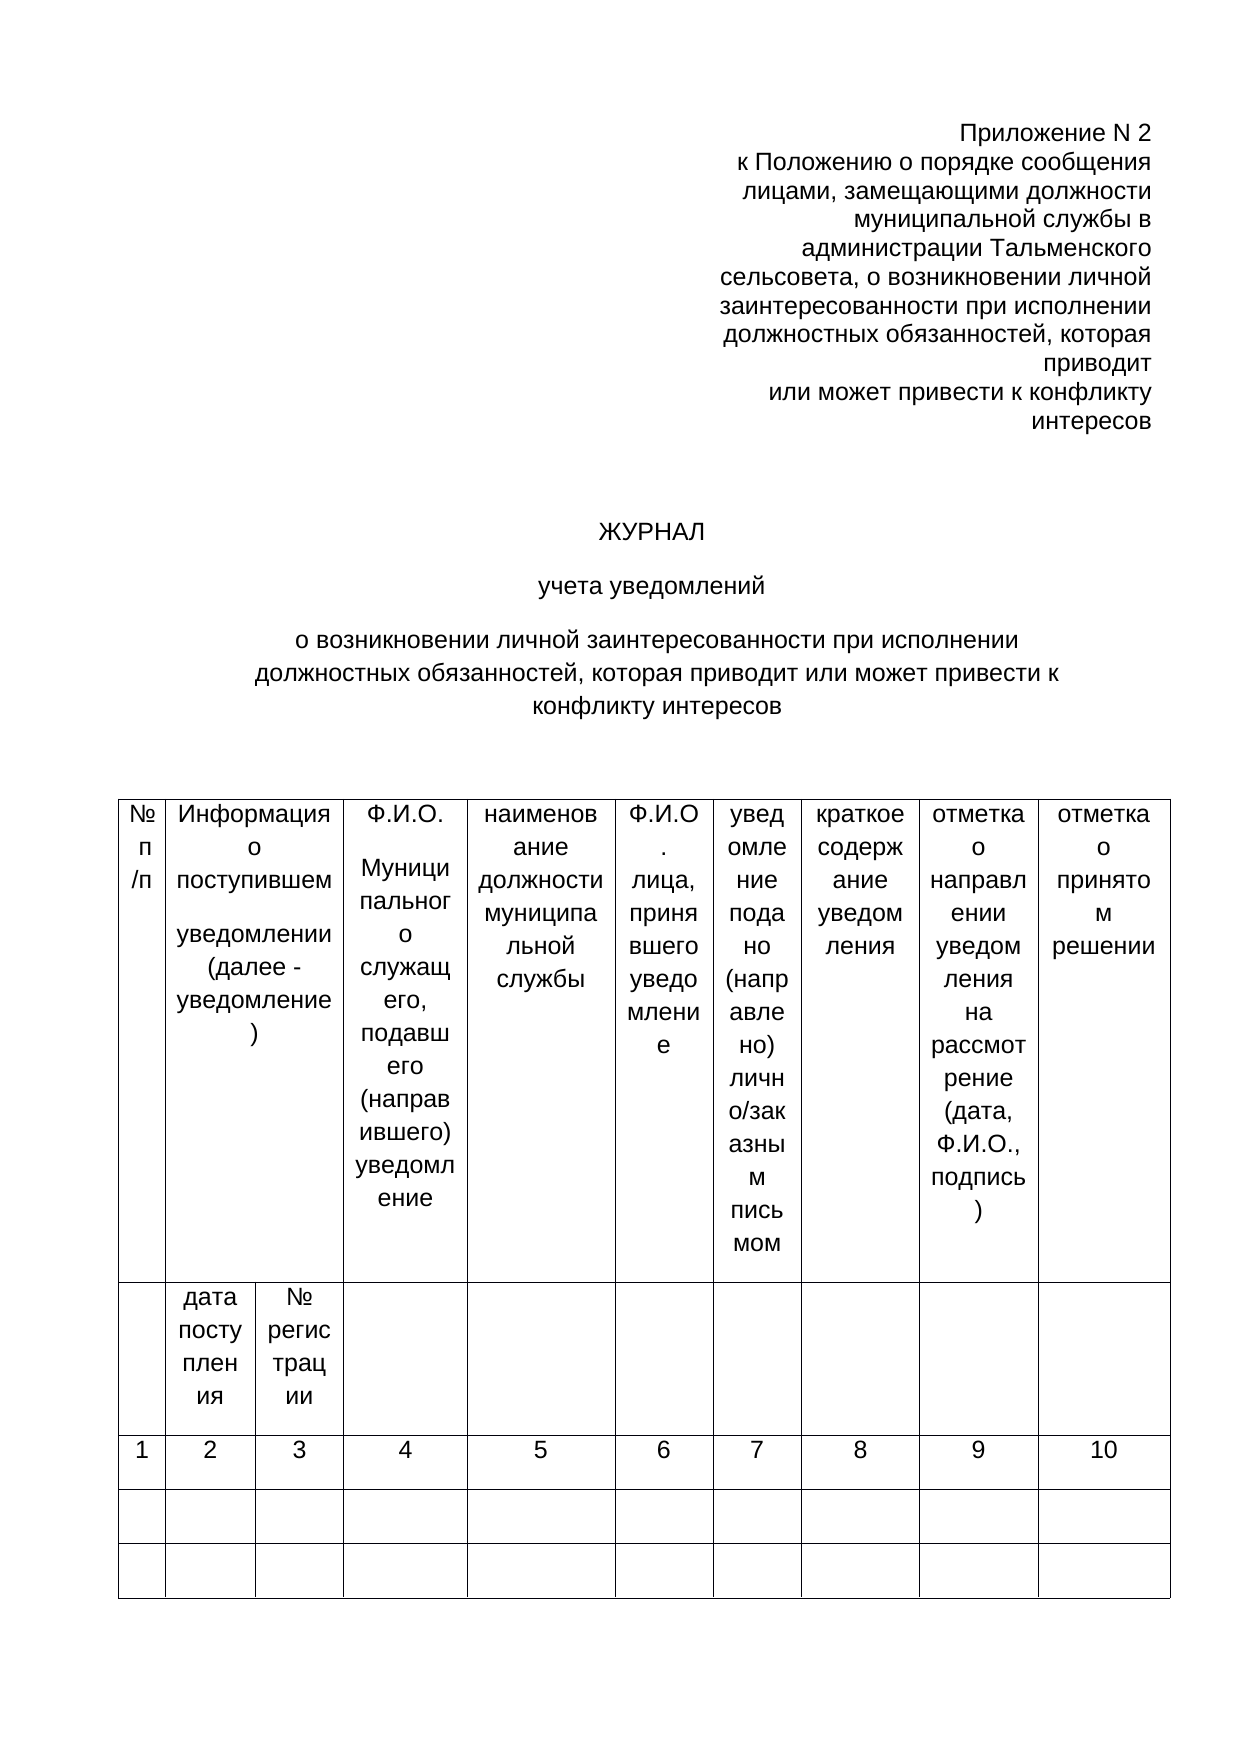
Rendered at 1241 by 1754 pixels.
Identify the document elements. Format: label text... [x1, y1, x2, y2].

table_cell 9 [920, 1436, 1038, 1489]
table_cell № регистрации [256, 1283, 343, 1435]
table_header Ф.И.О. Муниципального служащего, подавшего (направившего) уведомление [344, 800, 467, 1282]
table_header № п/п [119, 800, 165, 1282]
table_cell [920, 1490, 1038, 1543]
table_cell [1039, 1283, 1170, 1435]
table_cell [802, 1283, 919, 1435]
table_cell [714, 1283, 801, 1435]
table_cell [166, 1544, 255, 1597]
table_cell [1039, 1544, 1170, 1597]
table_cell [344, 1490, 467, 1543]
text или может привести к конфликту интересов [694, 377, 1152, 434]
table_cell [616, 1283, 713, 1435]
table_cell [344, 1544, 467, 1597]
table_header Информация о поступившем уведомлении (далее - уведомление) [166, 800, 343, 1282]
table_header отметка о направлении уведомления на рассмотрение (дата, Ф.И.О., подпись) [920, 800, 1038, 1282]
table_header уведомление подано (направлено) лично/заказным письмом [714, 800, 801, 1282]
table_cell 7 [714, 1436, 801, 1489]
table_cell 2 [166, 1436, 255, 1489]
table_cell [616, 1490, 713, 1543]
text о возникновении личной заинтересованности при исполнении должностных обязанностей, которая приводит или может привести к конфликту интересов [251, 625, 1063, 719]
table_cell 4 [344, 1436, 467, 1489]
table_header наименование должности муниципальной службы [468, 800, 615, 1282]
table_cell дата поступления [166, 1283, 255, 1435]
table_cell [119, 1283, 165, 1435]
table_header краткое содержание уведомления [802, 800, 919, 1282]
table_cell [166, 1490, 255, 1543]
table_cell [344, 1283, 467, 1435]
text ЖУРНАЛ [251, 517, 1052, 546]
table_cell [468, 1544, 615, 1597]
table_cell [802, 1544, 919, 1597]
table_cell [119, 1544, 165, 1597]
table_cell 5 [468, 1436, 615, 1489]
table_cell 10 [1039, 1436, 1170, 1489]
table_cell [468, 1490, 615, 1543]
table_cell [714, 1490, 801, 1543]
text к Положению о порядке сообщения лицами, замещающими должности муниципальной службы в администрации Тальменского сельсовета, о возникновении личной заинтересованности при исполнении должностных обязанностей, которая приводит [694, 147, 1152, 377]
text учета уведомлений [251, 571, 1052, 599]
table_cell [468, 1283, 615, 1435]
table_cell [256, 1544, 343, 1597]
table_cell [802, 1490, 919, 1543]
table_cell [616, 1544, 713, 1597]
table_cell [119, 1490, 165, 1543]
table_cell 3 [256, 1436, 343, 1489]
table_header Ф.И.О. лица, принявшего уведомление [616, 800, 713, 1282]
table_cell 8 [802, 1436, 919, 1489]
table_cell [920, 1544, 1038, 1597]
table_cell [256, 1490, 343, 1543]
table_cell 6 [616, 1436, 713, 1489]
table_cell 1 [119, 1436, 165, 1489]
table_header отметка о принятом решении [1039, 800, 1170, 1282]
table_cell [714, 1544, 801, 1597]
text Приложение N 2 [901, 118, 1152, 147]
table_cell [1039, 1490, 1170, 1543]
table_cell [920, 1283, 1038, 1435]
